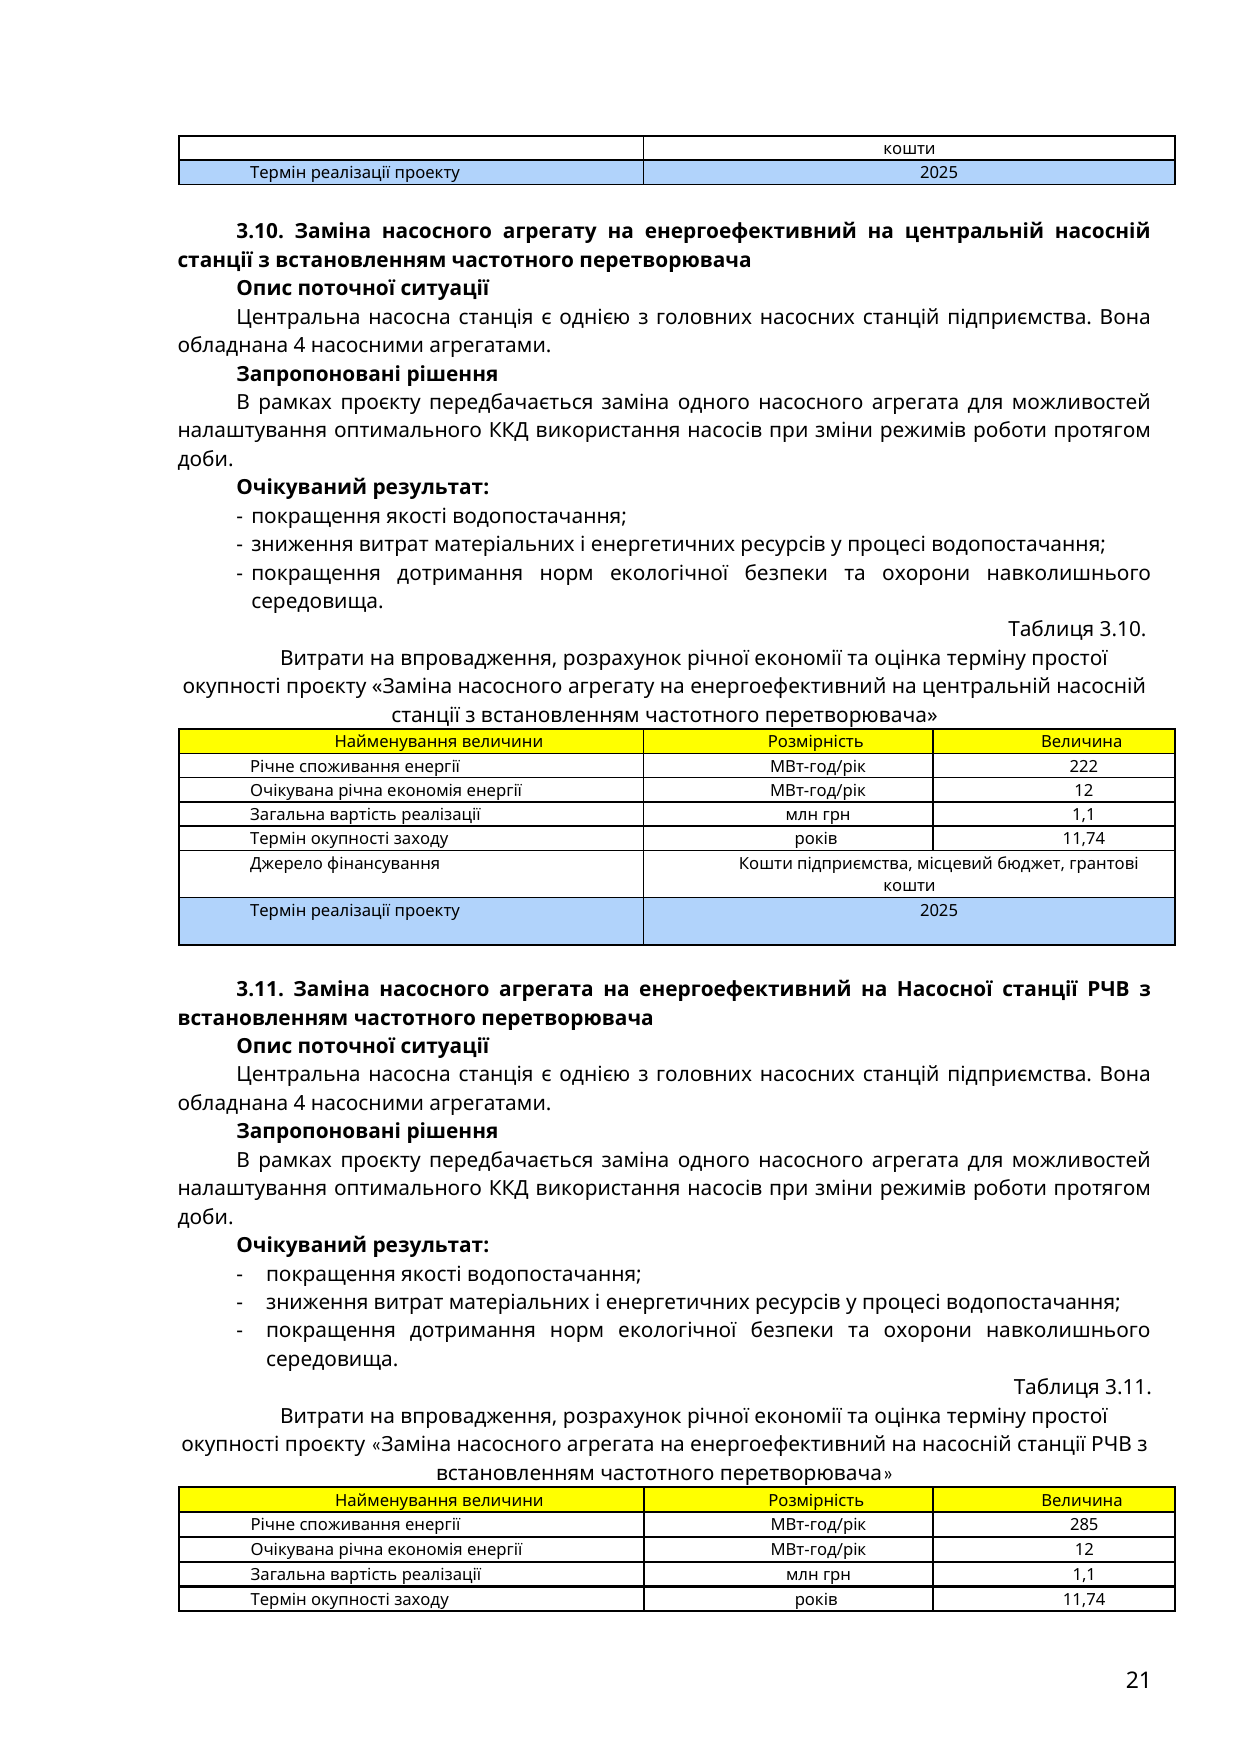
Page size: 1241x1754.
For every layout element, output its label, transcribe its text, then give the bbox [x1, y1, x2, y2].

table_cell Термін окупності заходу [180, 1588, 643, 1610]
table_cell МВт-год/рік [644, 754, 932, 777]
table_cell Термін реалізації проекту [180, 161, 643, 184]
table_cell МВт-год/рік [645, 1513, 932, 1536]
list покращення якості водопостачання; [236, 501, 1152, 529]
table_cell Річне споживання енергії [180, 754, 643, 777]
text Опис поточної ситуації [177, 1031, 1152, 1059]
text Очікуваний результат: [177, 472, 1152, 501]
table_header Найменування величини [180, 730, 643, 753]
table_cell Очікувана річна економія енергії [180, 1538, 643, 1561]
table_cell Кошти підприємства, місцевий бюджет, грантові кошти [644, 851, 1174, 897]
table_cell 1,1 [934, 1563, 1174, 1585]
subtitle 3.10. Заміна насосного агрегату на енергоефективний на центральній насосній станції з встановленням частотного перетворювача [177, 216, 1152, 273]
table_cell Джерело фінансування [180, 851, 643, 897]
text Запропоновані рішення [177, 1116, 1152, 1145]
table_header Розмірність [644, 730, 932, 753]
list зниження витрат матеріальних і енергетичних ресурсів у процесі водопостачання; [236, 1287, 1152, 1316]
table_cell 12 [934, 778, 1174, 801]
list покращення дотримання норм екологічної безпеки та охорони навколишнього середовища. [236, 558, 1152, 614]
table_cell млн грн [645, 1563, 932, 1585]
table_cell 285 [934, 1513, 1174, 1536]
text Таблиця 3.10. [177, 614, 1152, 643]
table_cell 222 [934, 754, 1174, 777]
text Таблиця 3.11. [236, 1372, 1152, 1401]
table_cell Загальна вартість реалізації [180, 1563, 643, 1585]
table_cell 2025 [644, 898, 1174, 944]
text Витрати на впровадження, розрахунок річної економії та оцінка терміну простої окупності проєкту «Заміна насосного агрегата на енергоефективний на насосній станції РЧВ з встановленням частотного перетворювача» [177, 1401, 1152, 1486]
table_cell Річне споживання енергії [180, 1513, 643, 1536]
text Запропоновані рішення [177, 359, 1152, 387]
table_cell 1,1 [934, 803, 1174, 825]
table_cell 11,74 [934, 1588, 1174, 1610]
table_header Розмірність [645, 1488, 932, 1511]
table_header Найменування величини [180, 1488, 643, 1511]
table_cell Загальна вартість реалізації [180, 803, 643, 825]
text Очікуваний результат: [177, 1230, 1152, 1259]
text Опис поточної ситуації [177, 273, 1152, 302]
list покращення якості водопостачання; [236, 1259, 1152, 1287]
table_cell 2025 [644, 161, 1174, 184]
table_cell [180, 137, 643, 159]
table_cell Термін реалізації проекту [180, 898, 643, 944]
text Центральна насосна станція є однією з головних насосних станцій підприємства. Вона обладнана 4 насосними агрегатами. [177, 302, 1152, 359]
text В рамках проєкту передбачається заміна одного насосного агрегата для можливостей налаштування оптимального ККД використання насосів при зміни режимів роботи протягом доби. [177, 387, 1152, 472]
table_header Величина [934, 1488, 1174, 1511]
list покращення дотримання норм екологічної безпеки та охорони навколишнього середовища. [236, 1316, 1152, 1372]
table_cell років [645, 1588, 932, 1610]
table_cell МВт-год/рік [644, 778, 932, 801]
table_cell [644, 137, 1174, 159]
table_cell Термін окупності заходу [180, 827, 643, 850]
table_cell років [644, 827, 932, 850]
table_cell 11,74 [934, 827, 1174, 850]
text В рамках проєкту передбачається заміна одного насосного агрегата для можливостей налаштування оптимального ККД використання насосів при зміни режимів роботи протягом доби. [177, 1145, 1152, 1230]
list зниження витрат матеріальних і енергетичних ресурсів у процесі водопостачання; [236, 529, 1152, 558]
text Центральна насосна станція є однією з головних насосних станцій підприємства. Вона обладнана 4 насосними агрегатами. [177, 1059, 1152, 1116]
text Витрати на впровадження, розрахунок річної економії та оцінка терміну простої окупності проєкту «Заміна насосного агрегату на енергоефективний на центральній насосній станції з встановленням частотного перетворювача» [177, 643, 1152, 728]
table_header Величина [934, 730, 1174, 753]
subtitle 3.11. Заміна насосного агрегата на енергоефективний на Насосної станції РЧВ з встановленням частотного перетворювача [177, 974, 1152, 1031]
table_cell МВт-год/рік [645, 1538, 932, 1561]
table_cell 12 [934, 1538, 1174, 1561]
table_cell Очікувана річна економія енергії [180, 778, 643, 801]
table_cell млн грн [644, 803, 932, 825]
